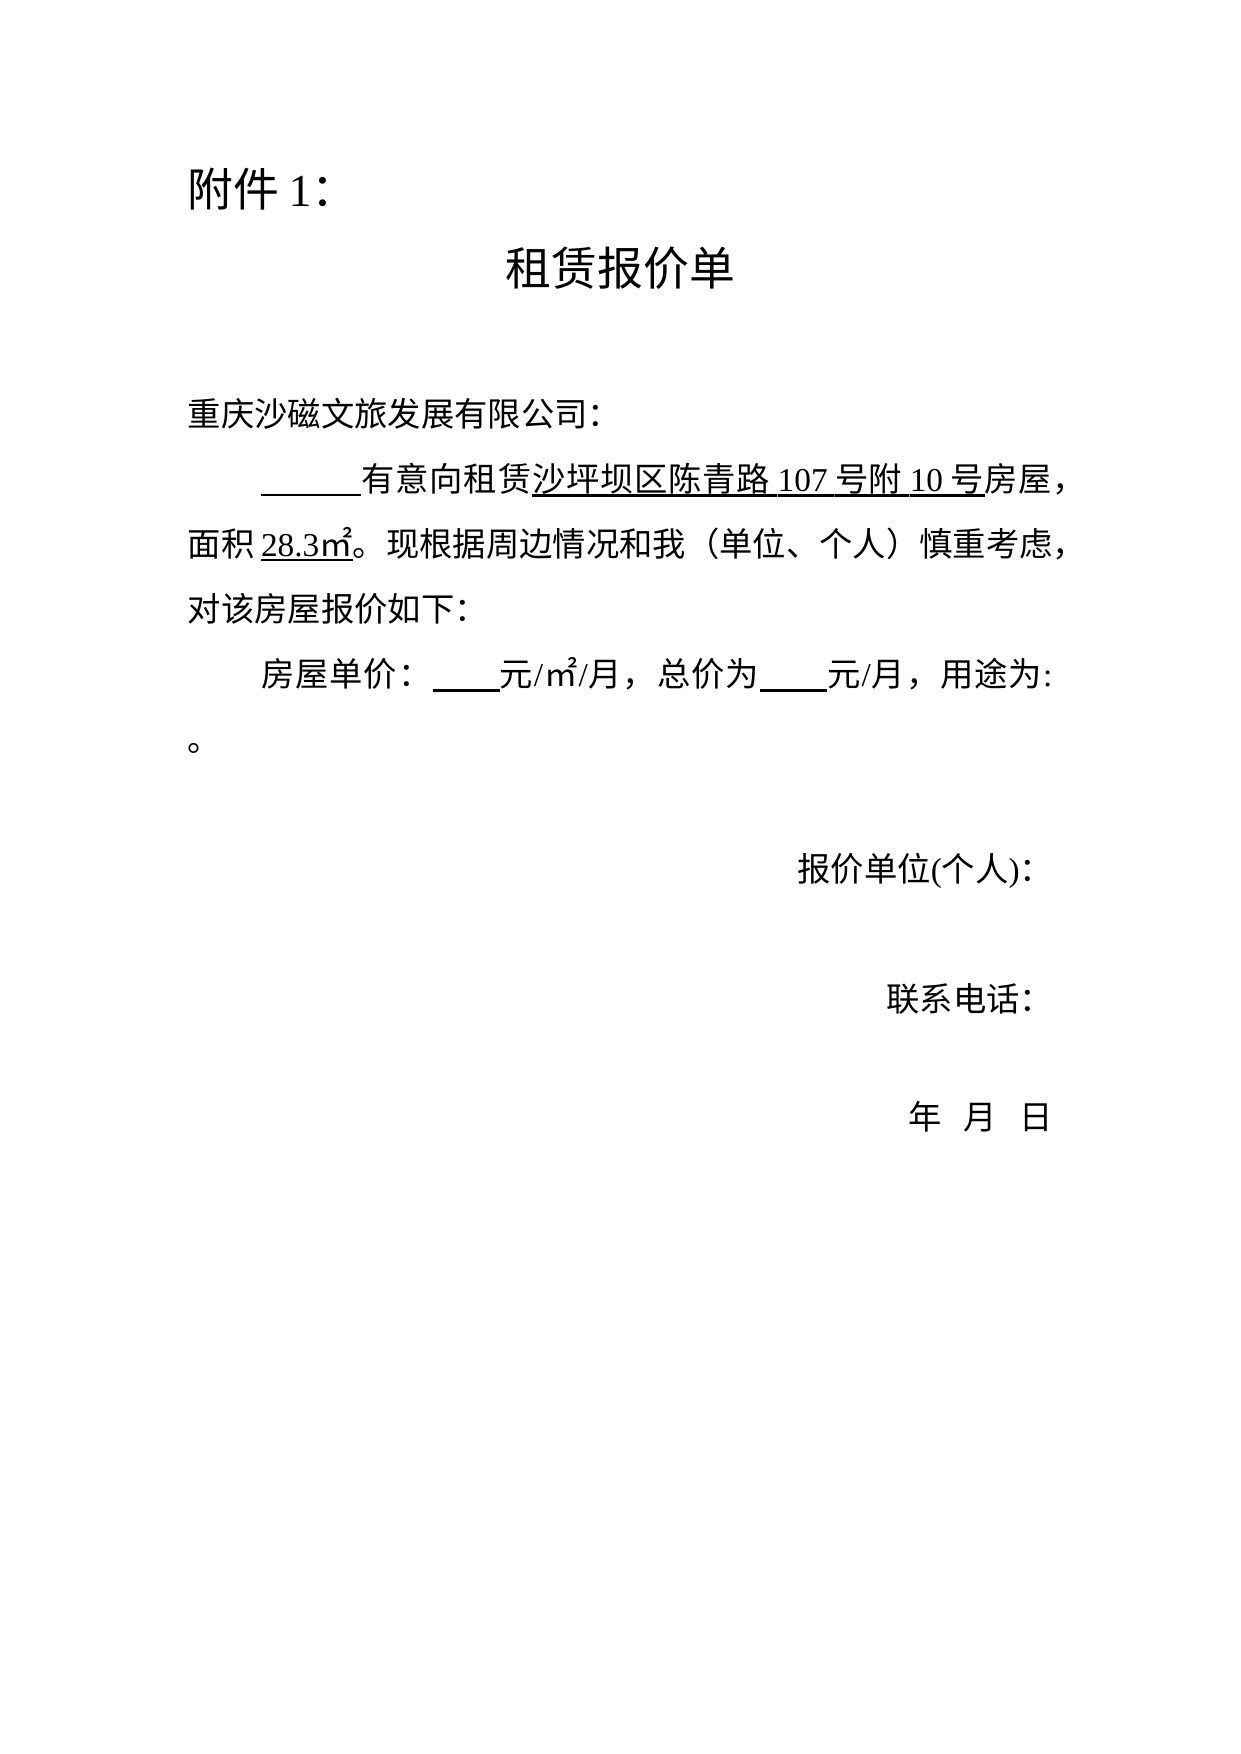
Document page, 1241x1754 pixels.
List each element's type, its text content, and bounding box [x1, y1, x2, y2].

text 报价单位(个人)： [187, 835, 1053, 900]
text 租赁报价单 [187, 217, 1053, 315]
text 重庆沙磁文旅发展有限公司： [187, 380, 1053, 445]
text 附件1： [187, 162, 1053, 217]
text 房屋单价： 元/㎡/月，总价为 元/月，用途为: 。 [187, 640, 1053, 770]
text 年 月 日 [187, 1085, 1053, 1140]
text 有意向租赁沙坪坝区陈青路107号附10号房屋，面积28.3㎡。现根据周边情况和我（单位、个人）慎重考虑，对该房屋报价如下： [187, 445, 1053, 640]
text 联系电话： [187, 965, 1053, 1030]
